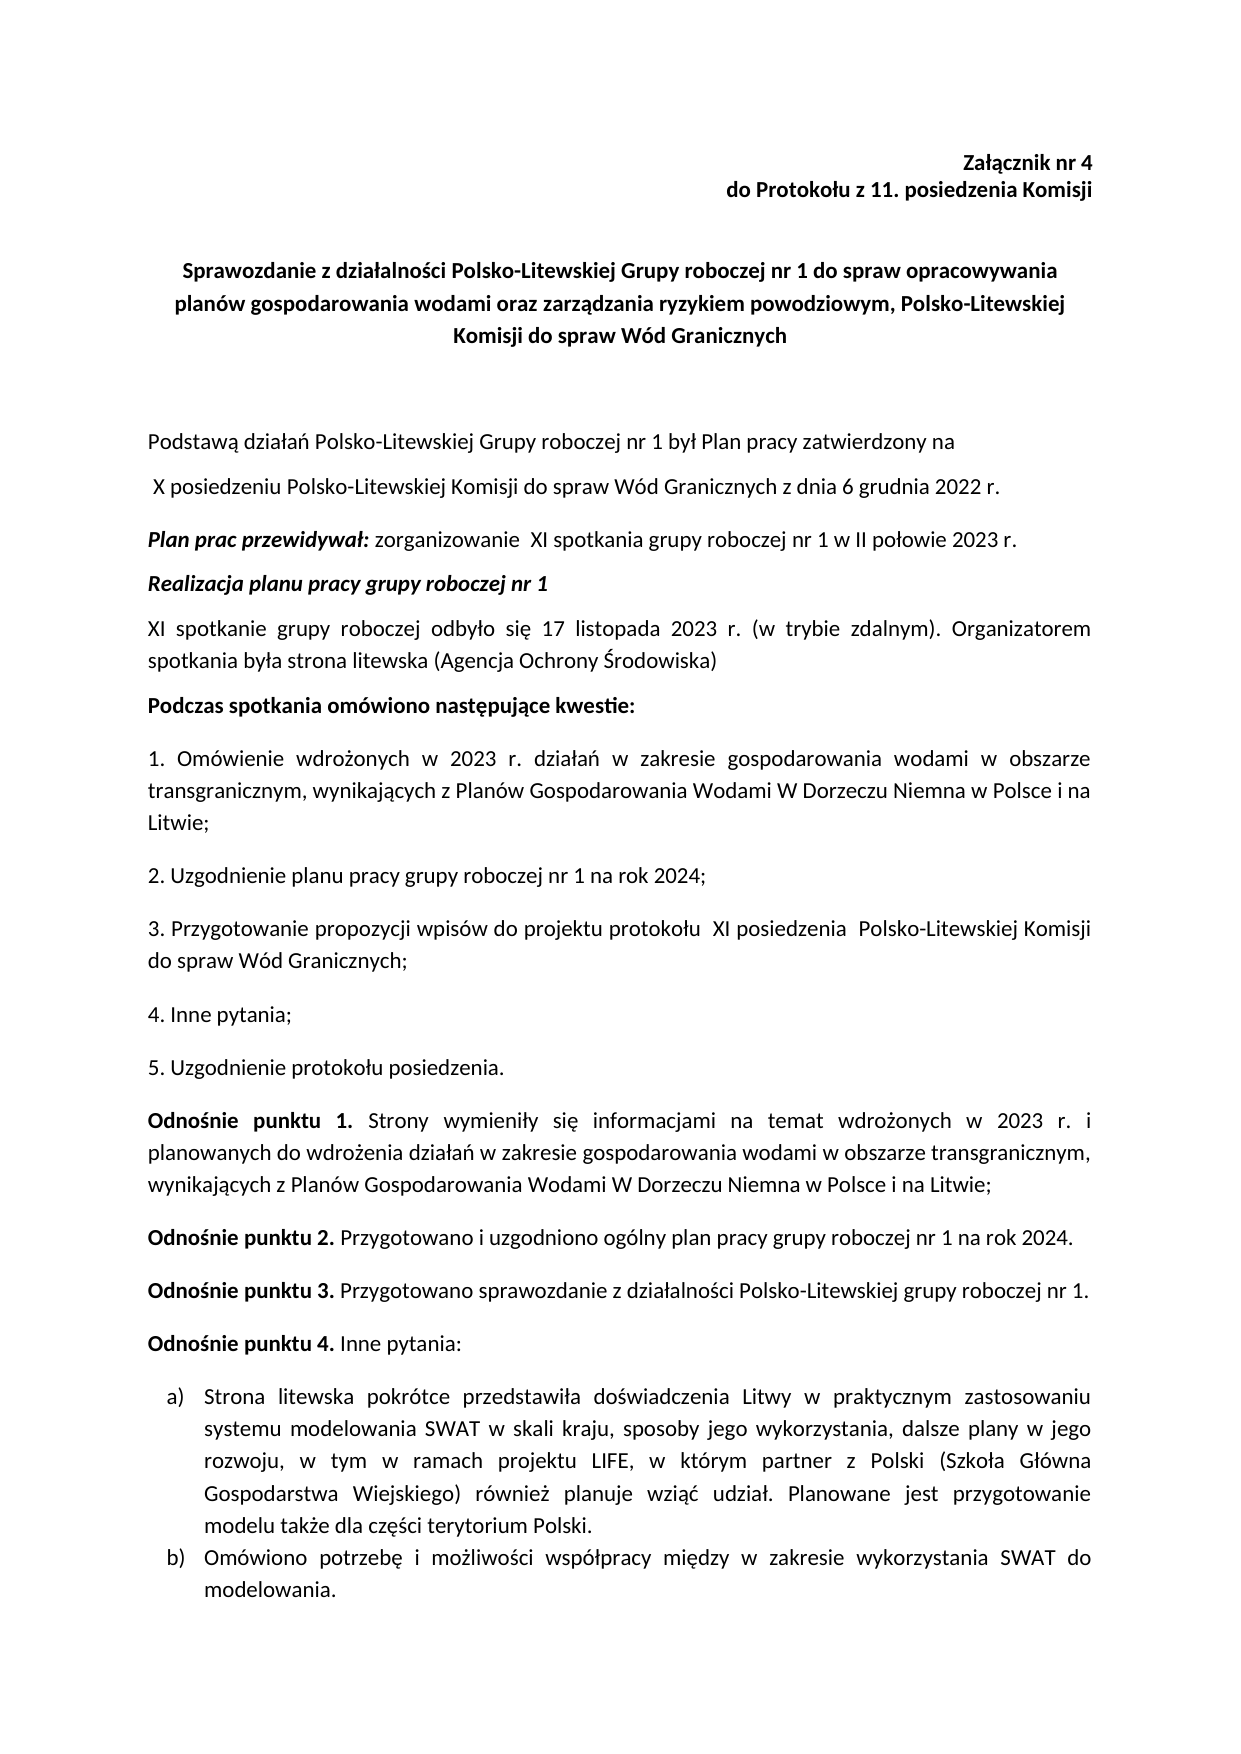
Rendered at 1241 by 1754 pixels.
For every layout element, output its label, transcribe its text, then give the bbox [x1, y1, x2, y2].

text Podczas spotkania omówiono następujące kwestie: [148, 691, 1093, 719]
text XI spotkanie grupy roboczej odbyło się 17 listopada 2023 r. (w trybie zdalnym). Organizatorem spotkania była strona litewska (Agencja Ochrony Środowiska) [148, 614, 1093, 674]
text do Protokołu z 11. posiedzenia Komisji [148, 176, 1093, 204]
text 2. Uzgodnienie planu pracy grupy roboczej nr 1 na rok 2024; [148, 861, 1093, 889]
text Podstawą działań Polsko-Litewskiej Grupy roboczej nr 1 był Plan pracy zatwierdzony na [148, 427, 1093, 455]
text 1. Omówienie wdrożonych w 2023 r. działań w zakresie gospodarowania wodami w obszarze transgranicznym, wynikających z Planów Gospodarowania Wodami W Dorzeczu Niemna w Polsce i na Litwie; [148, 744, 1093, 836]
text Odnośnie punktu 3. Przygotowano sprawozdanie z działalności Polsko-Litewskiej grupy roboczej nr 1. [148, 1276, 1093, 1304]
list Omówiono potrzebę i możliwości współpracy między w zakresie wykorzystania SWAT do modelowania. [166, 1543, 1093, 1603]
text Załącznik nr 4 [148, 148, 1093, 176]
text 3. Przygotowanie propozycji wpisów do projektu protokołu XI posiedzenia Polsko-Litewskiej Komisji do spraw Wód Granicznych; [148, 914, 1093, 975]
list Strona litewska pokrótce przedstawiła doświadczenia Litwy w praktycznym zastosowaniu systemu modelowania SWAT w skali kraju, sposoby jego wykorzystania, dalsze plany w jego rozwoju, w tym w ramach projektu LIFE, w którym partner z Polski (Szkoła Główna Gospodarstwa Wiejskiego) również planuje wziąć udział. Planowane jest przygotowanie modelu także dla części terytorium Polski. [166, 1382, 1093, 1539]
text Realizacja planu pracy grupy roboczej nr 1 [148, 569, 1093, 597]
text Plan prac przewidywał: zorganizowanie XI spotkania grupy roboczej nr 1 w II połowie 2023 r. [148, 525, 1093, 553]
text Odnośnie punktu 4. Inne pytania: [148, 1329, 1093, 1357]
text Odnośnie punktu 2. Przygotowano i uzgodniono ogólny plan pracy grupy roboczej nr 1 na rok 2024. [148, 1223, 1093, 1251]
text 5. Uzgodnienie protokołu posiedzenia. [148, 1053, 1093, 1081]
text X posiedzeniu Polsko-Litewskiej Komisji do spraw Wód Granicznych z dnia 6 grudnia 2022 r. [148, 472, 1093, 500]
text Odnośnie punktu 1. Strony wymieniły się informacjami na temat wdrożonych w 2023 r. i planowanych do wdrożenia działań w zakresie gospodarowania wodami w obszarze transgranicznym, wynikających z Planów Gospodarowania Wodami W Dorzeczu Niemna w Polsce i na Litwie; [148, 1106, 1093, 1198]
text 4. Inne pytania; [148, 1000, 1093, 1028]
text Sprawozdanie z działalności Polsko-Litewskiej Grupy roboczej nr 1 do spraw opracowywania planów gospodarowania wodami oraz zarządzania ryzykiem powodziowym, Polsko-Litewskiej Komisji do spraw Wód Granicznych [148, 257, 1093, 349]
